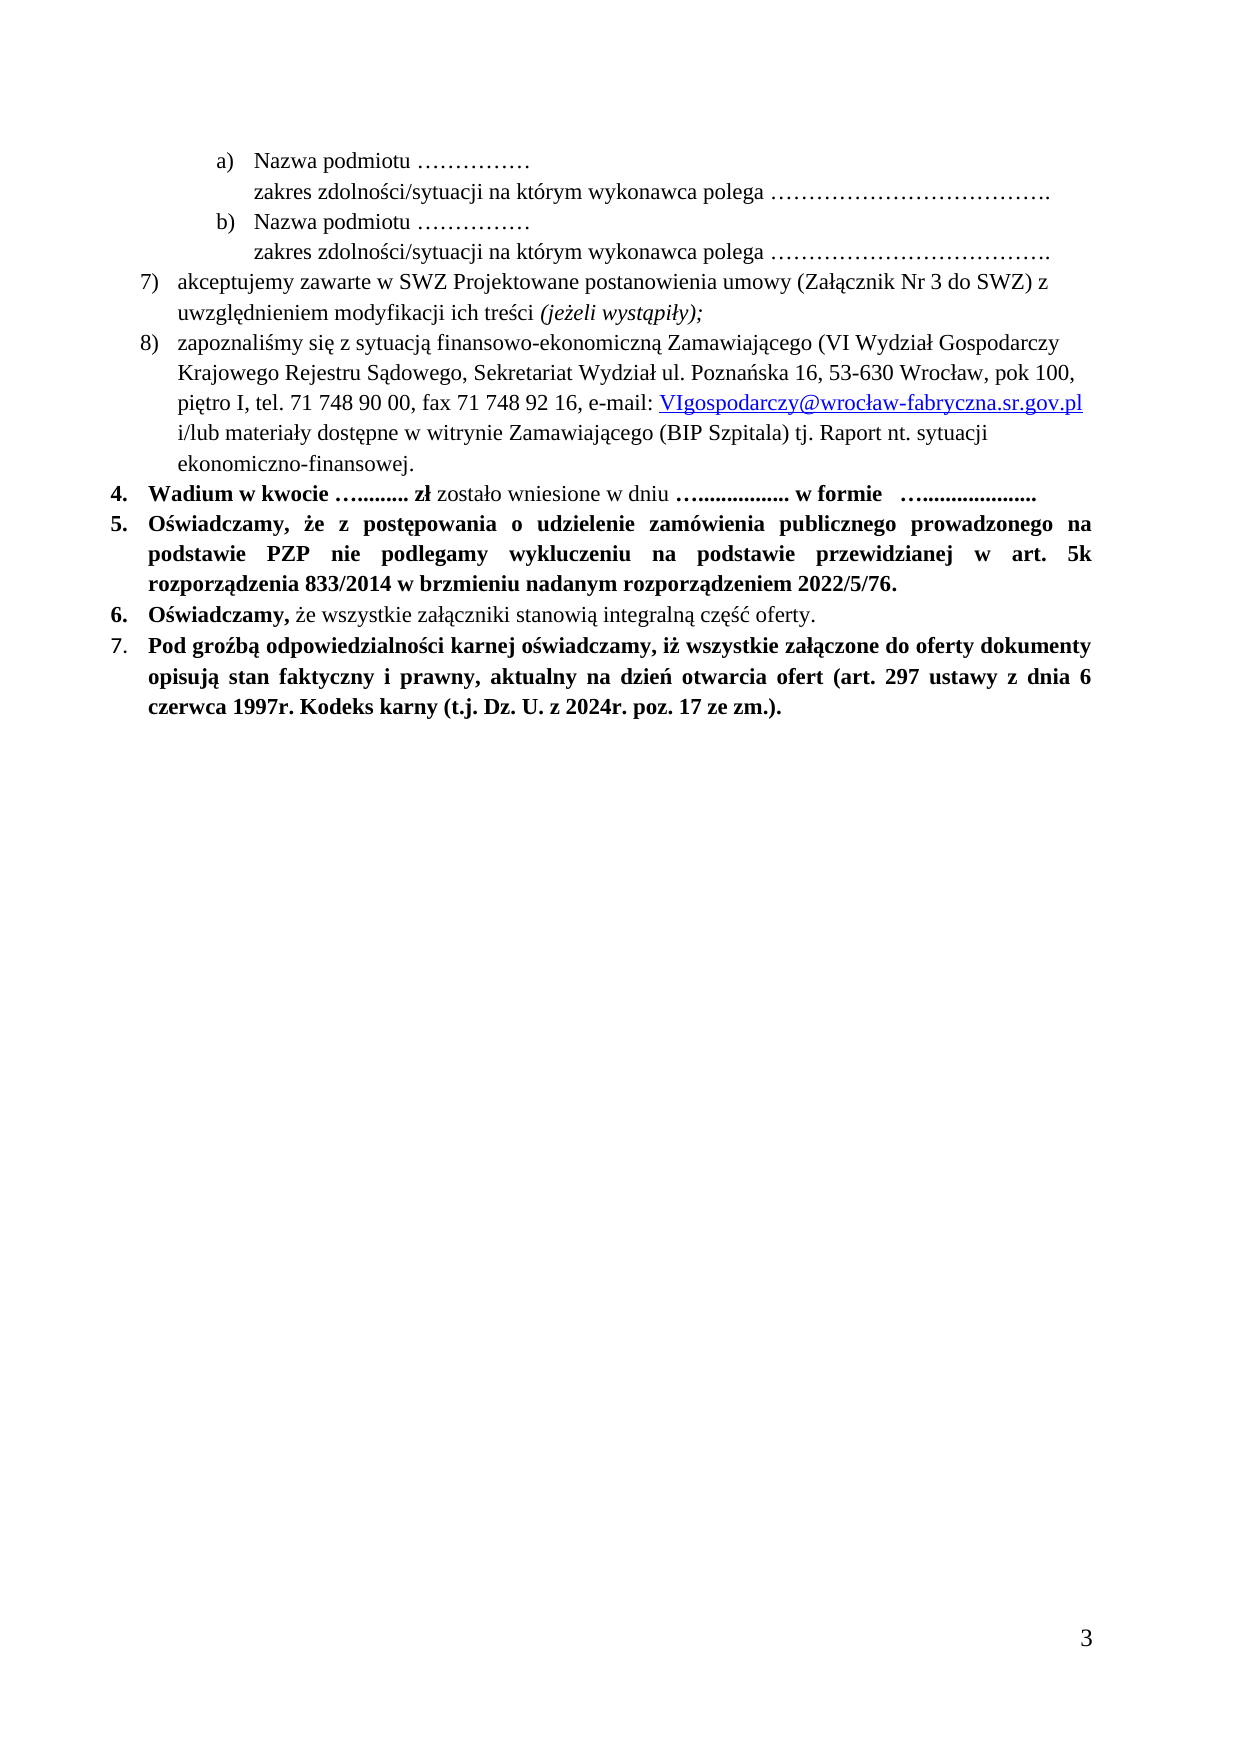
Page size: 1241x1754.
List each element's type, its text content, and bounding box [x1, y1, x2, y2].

list zapoznaliśmy się z sytuacją finansowo-ekonomiczną Zamawiającego (VI Wydział Gospodarczy Krajowego Rejestru Sądowego, Sekretariat Wydział ul. Poznańska 16, 53-630 Wrocław, pok 100, piętro I, tel. 71 748 90 00, fax 71 748 92 16, e-mail: VIgospodarczy@wrocław-fabryczna.sr.gov.pl i/lub materiały dostępne w witrynie Zamawiającego (BIP Szpitala) tj. Raport nt. sytuacji ekonomiczno-finansowej. [140, 329, 1093, 476]
list Nazwa podmiotu …………… [216, 208, 1093, 234]
list Wadium w kwocie …......... zł zostało wniesione w dniu …................ w formie ….................... [110, 480, 1093, 506]
list Nazwa podmiotu …………… [216, 148, 1093, 174]
text zakres zdolności/sytuacji na którym wykonawca polega ………………………………. [253, 238, 1093, 264]
list Pod groźbą odpowiedzialności karnej oświadczamy, iż wszystkie załączone do oferty dokumenty opisują stan faktyczny i prawny, aktualny na dzień otwarcia ofert (art. 297 ustawy z dnia 6 czerwca 1997r. Kodeks karny (t.j. Dz. U. z 2024r. poz. 17 ze zm.). [110, 631, 1093, 719]
list Oświadczamy, że z postępowania o udzielenie zamówienia publicznego prowadzonego na podstawie PZP nie podlegamy wykluczeniu na podstawie przewidzianej w art. 5k rozporządzenia 833/2014 w brzmieniu nadanym rozporządzeniem 2022/5/76. [110, 510, 1093, 597]
text zakres zdolności/sytuacji na którym wykonawca polega ………………………………. [253, 178, 1093, 204]
list Oświadczamy, że wszystkie załączniki stanowią integralną część oferty. [110, 601, 1093, 627]
list akceptujemy zawarte w SWZ Projektowane postanowienia umowy (Załącznik Nr 3 do SWZ) z uwzględnieniem modyfikacji ich treści (jeżeli wystąpiły); [140, 268, 1093, 325]
